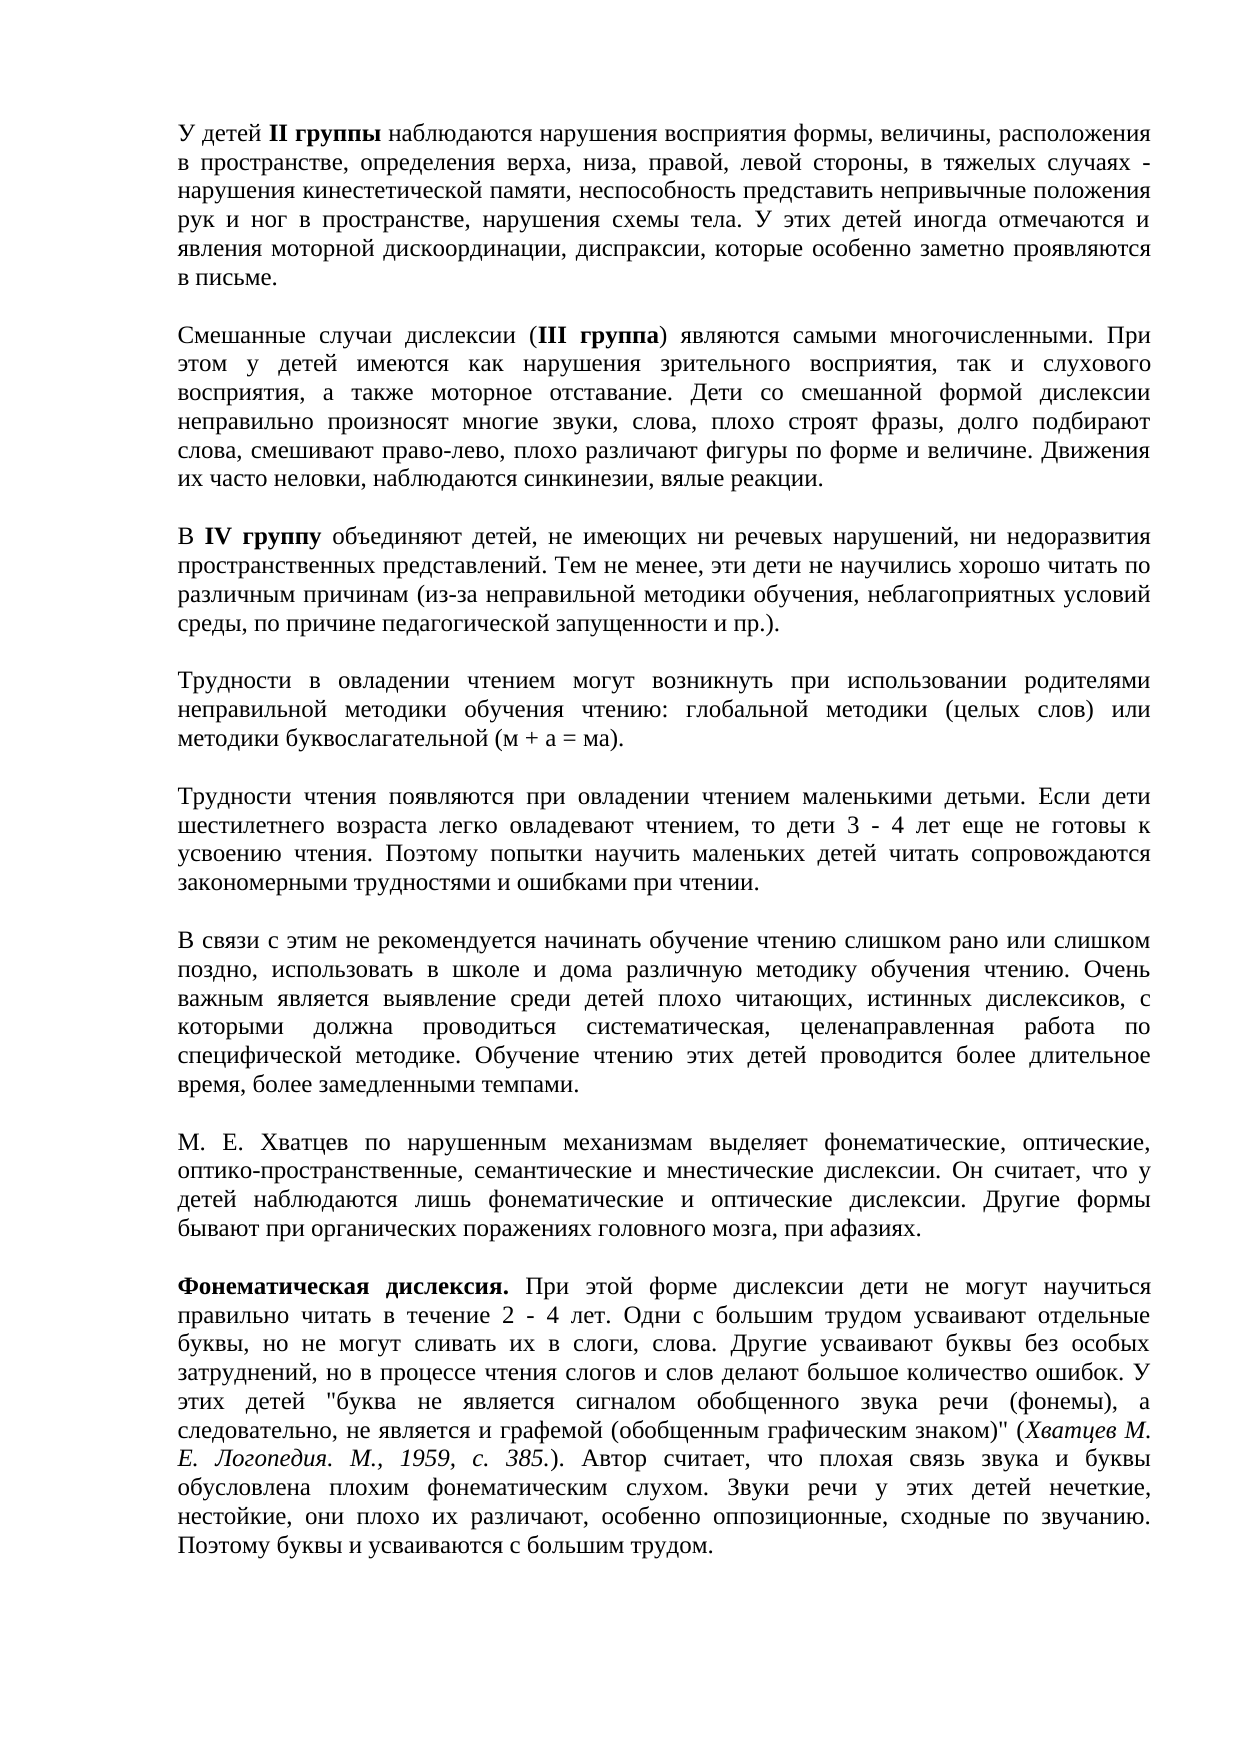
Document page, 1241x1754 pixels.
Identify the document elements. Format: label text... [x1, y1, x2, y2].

text Трудности чтения появляются при овладении чтением маленькими детьми. Если дети шестилетнего возраста легко овладевают чтением, то дети 3 - 4 лет еще не готовы к усвоению чтения. Поэтому попытки научить маленьких детей читать сопровождаются закономерными трудностями и ошибками при чтении. [177, 781, 1152, 896]
text Фонематическая дислексия. При этой форме дислексии дети не могут научиться правильно читать в течение 2 - 4 лет. Одни с большим трудом усваивают отдельные буквы, но не могут сливать их в слоги, слова. Другие усваивают буквы без особых затруднений, но в процессе чтения слогов и слов делают большое количество ошибок. У этих детей "буква не является сигналом обобщенного звука речи (фонемы), а следовательно, не является и графемой (обобщенным графическим знаком)" (Хватцев М. Е. Логопедия. М., 1959, с. 385.). Автор считает, что плохая связь звука и буквы обусловлена плохим фонематическим слухом. Звуки речи у этих детей нечеткие, нестойкие, они плохо их различают, особенно оппозиционные, сходные по звучанию. Поэтому буквы и усваиваются с большим трудом. [177, 1271, 1152, 1558]
text М. Е. Хватцев по нарушенным механизмам выделяет фонематические, оптические, оптико-пространственные, семантические и мнестические дислексии. Он считает, что у детей наблюдаются лишь фонематические и оптические дислексии. Другие формы бывают при органических поражениях головного мозга, при афазиях. [177, 1127, 1152, 1242]
text У детей II группы наблюдаются нарушения восприятия формы, величины, расположения в пространстве, определения верха, низа, правой, левой стороны, в тяжелых случаях - нарушения кинестетической памяти, неспособность представить непривычные положения рук и ног в пространстве, нарушения схемы тела. У этих детей иногда отмечаются и явления моторной дискоординации, диспраксии, которые особенно заметно проявляются в письме. [177, 118, 1152, 291]
text Смешанные случаи дислексии (III группа) являются самыми многочисленными. При этом у детей имеются как нарушения зрительного восприятия, так и слухового восприятия, а также моторное отставание. Дети со смешанной формой дислексии неправильно произносят многие звуки, слова, плохо строят фразы, долго подбирают слова, смешивают право-лево, плохо различают фигуры по форме и величине. Движения их часто неловки, наблюдаются синкинезии, вялые реакции. [177, 320, 1152, 492]
text В связи с этим не рекомендуется начинать обучение чтению слишком рано или слишком поздно, использовать в школе и дома различную методику обучения чтению. Очень важным является выявление среди детей плохо читающих, истинных дислексиков, с которыми должна проводиться систематическая, целенаправленная работа по специфической методике. Обучение чтению этих детей проводится более длительное время, более замедленными темпами. [177, 925, 1152, 1098]
text В IV группу объединяют детей, не имеющих ни речевых нарушений, ни недоразвития пространственных представлений. Тем не менее, эти дети не научились хорошо читать по различным причинам (из-за неправильной методики обучения, неблагоприятных условий среды, по причине педагогической запущенности и пр.). [177, 521, 1152, 636]
text Трудности в овладении чтением могут возникнуть при использовании родителями неправильной методики обучения чтению: глобальной методики (целых слов) или методики буквослагательной (м + а = ма). [177, 666, 1152, 752]
